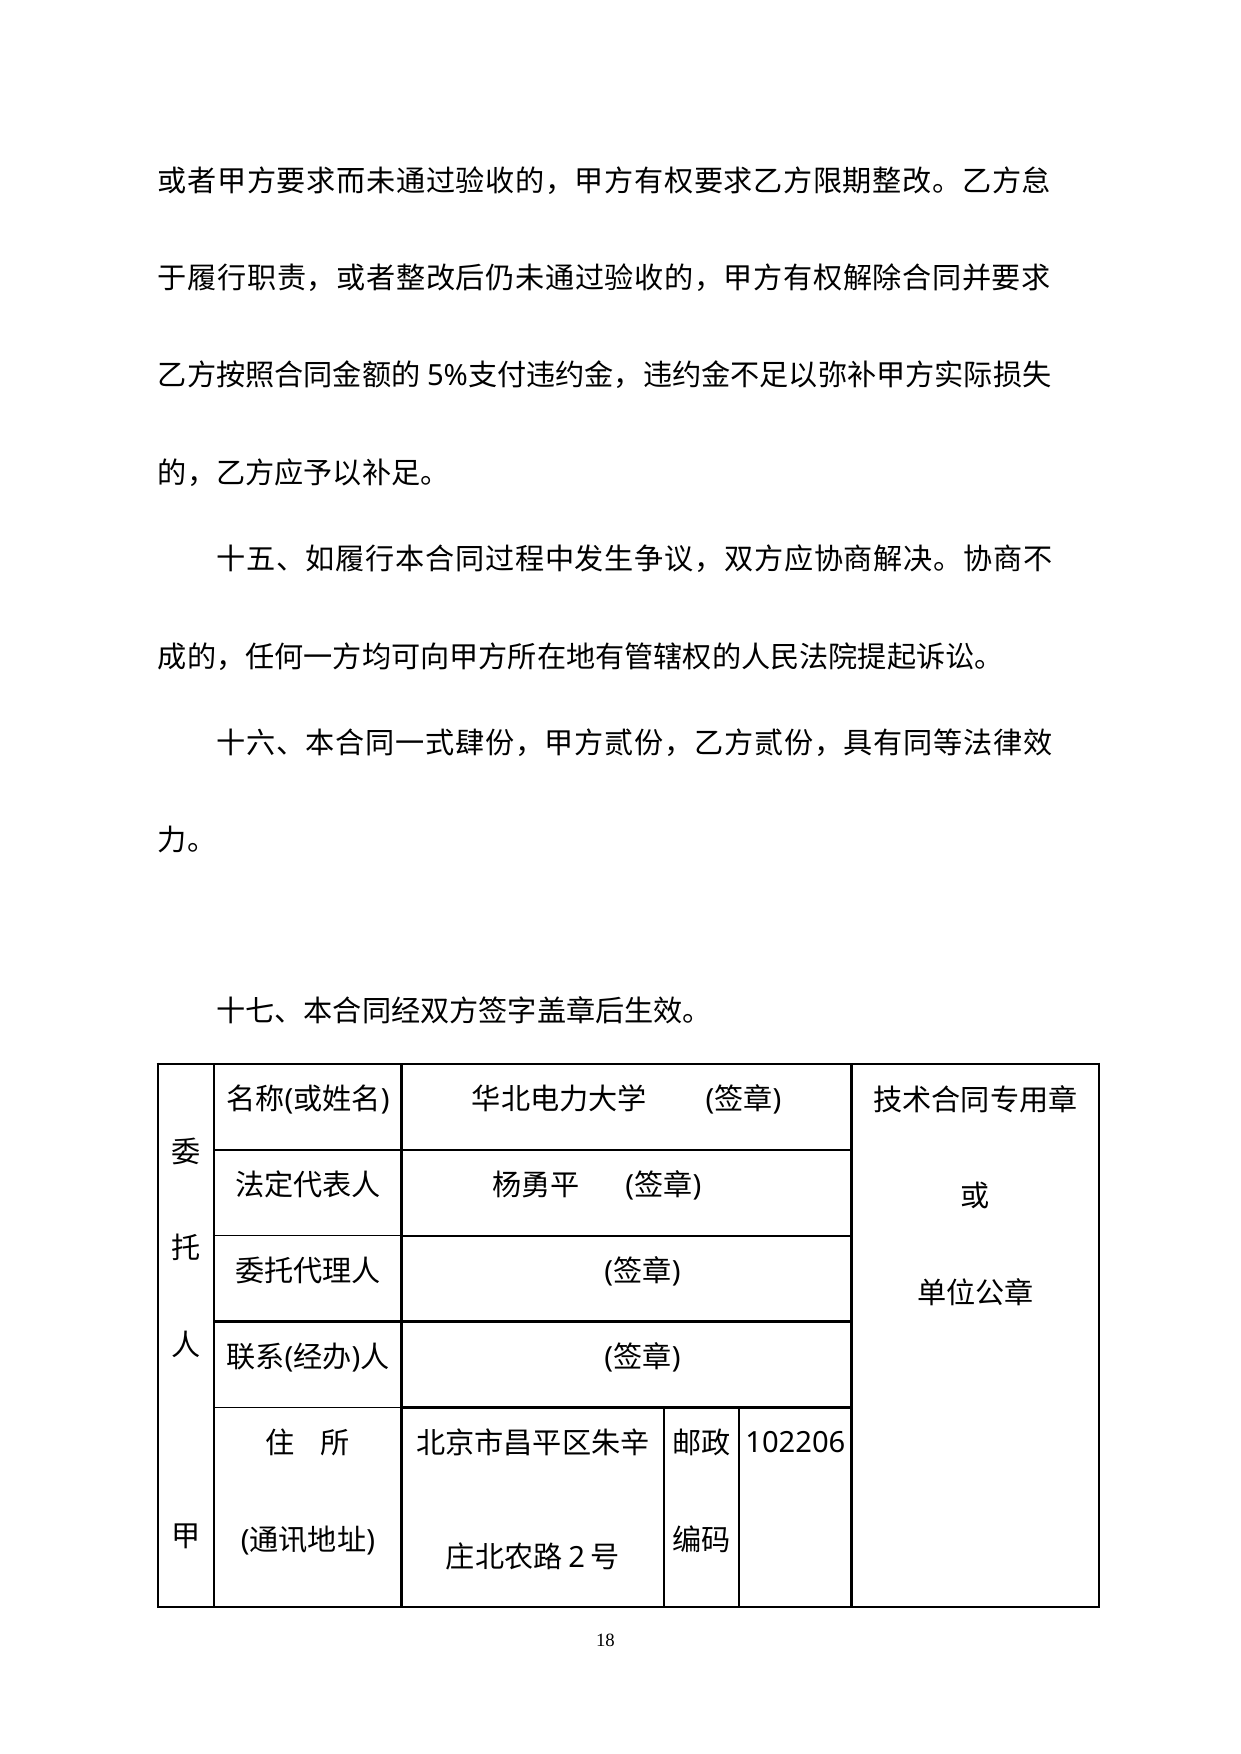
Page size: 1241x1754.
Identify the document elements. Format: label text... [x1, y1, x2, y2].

table_cell 北京市昌平区朱辛庄北农路2号 [403, 1409, 663, 1606]
table_header 名称(或姓名) [215, 1065, 400, 1148]
table_header 技术合同专用章 或 单位公章 2023年 月 日 [853, 1065, 1098, 1606]
table_cell 委托代理人 [215, 1236, 400, 1320]
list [158, 146, 1053, 503]
table_cell 杨勇平 (签章) [403, 1151, 850, 1234]
table_header 华北电力大学 (签章) [403, 1065, 850, 1148]
table_header 委 托 人 甲 方 [159, 1065, 213, 1606]
table_cell 102206 [740, 1409, 850, 1606]
table_cell 联系(经办)人 [215, 1323, 400, 1406]
text 十五、如履行本合同过程中发生争议，双方应协商解决。协商不成的，任何一方均可向甲方所在地有管辖权的人民法院提起诉讼。 [158, 524, 1053, 687]
table_cell (签章) [403, 1323, 850, 1406]
table_cell 邮政 编码 [665, 1409, 738, 1606]
table_cell 住 所 (通讯地址) [215, 1408, 400, 1606]
table_cell 法定代表人 [215, 1151, 400, 1234]
text 十六、本合同一式肆份，甲方贰份，乙方贰份，具有同等法律效力。 [158, 708, 1053, 871]
text 十七、本合同经双方签字盖章后生效。 [158, 976, 1053, 1041]
table_cell (签章) [403, 1237, 850, 1320]
